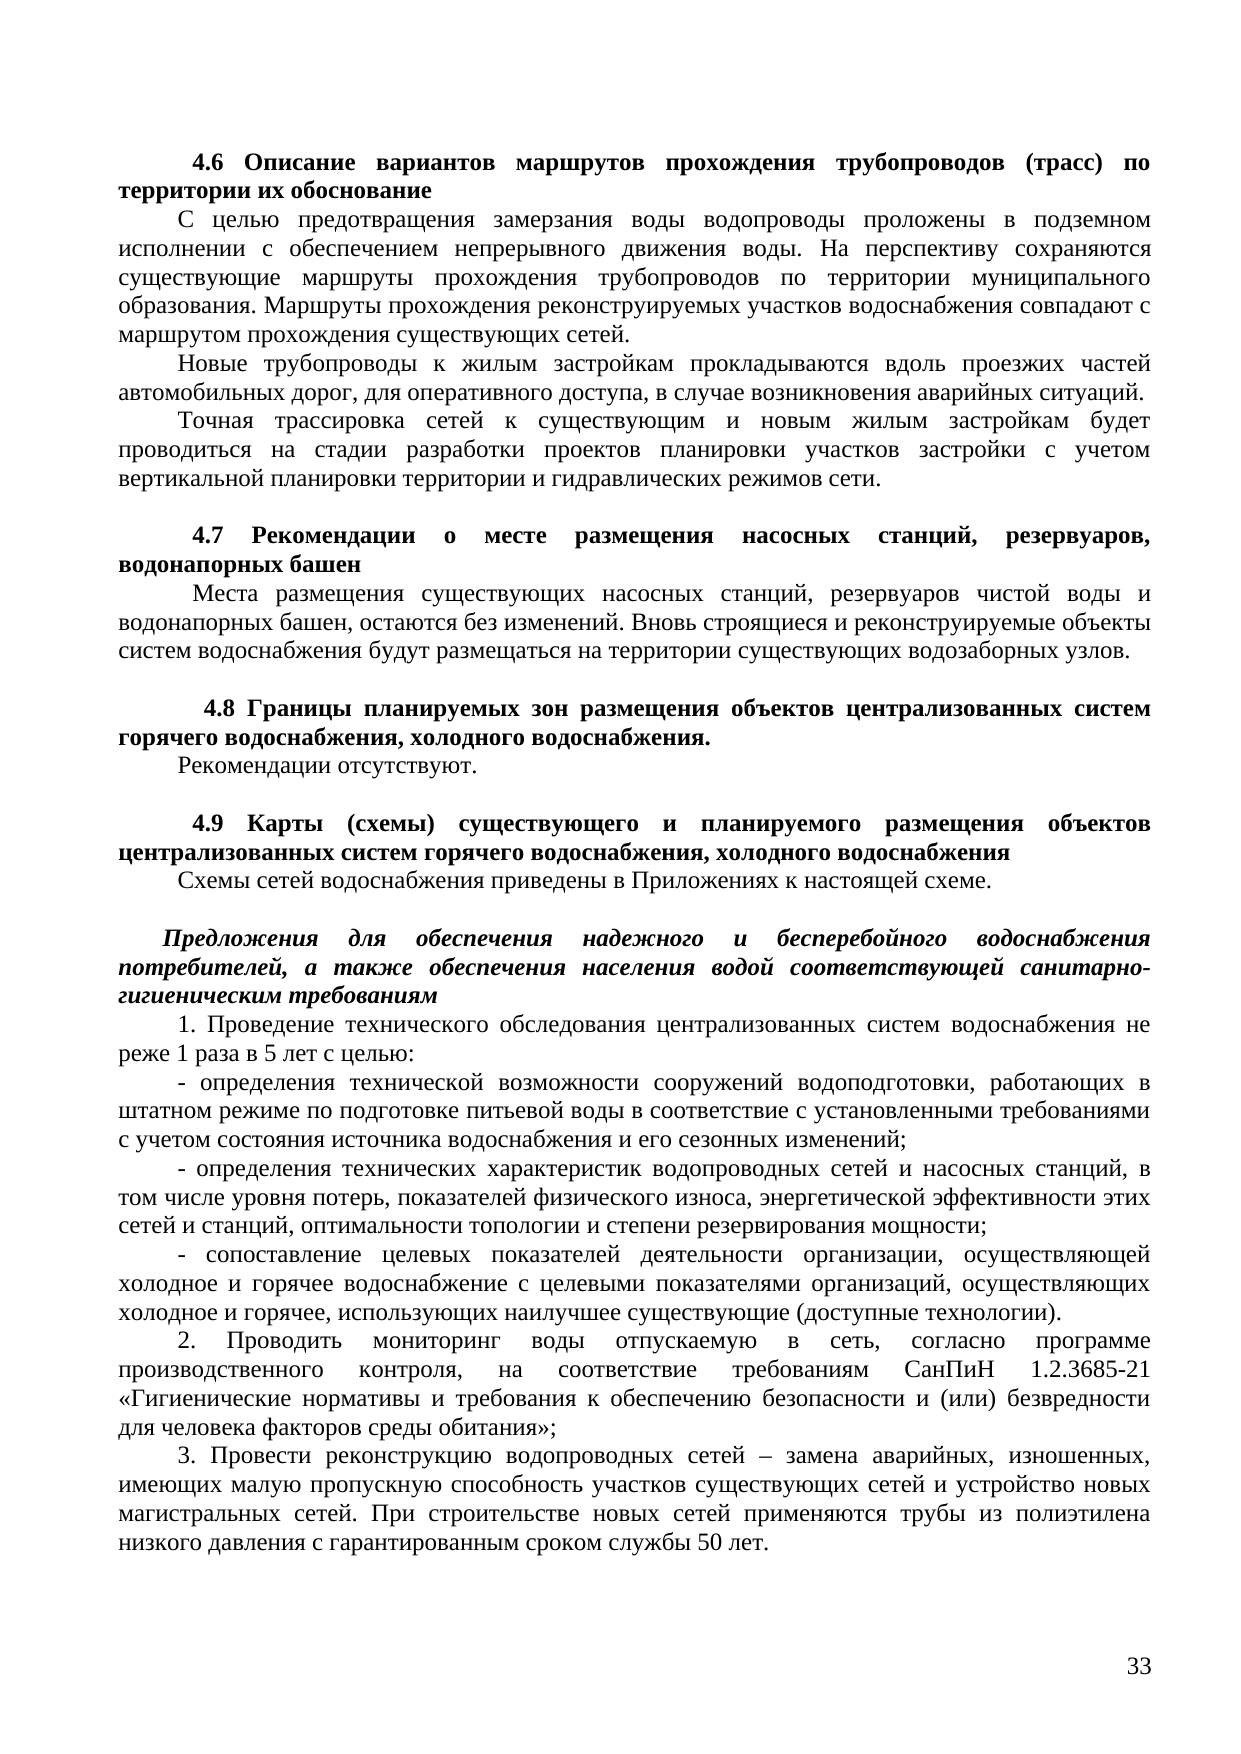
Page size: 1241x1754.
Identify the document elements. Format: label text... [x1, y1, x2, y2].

subtitle 4.6 Описание вариантов маршрутов прохождения трубопроводов (трасс) по территории их обоснование [118, 147, 1152, 204]
subtitle 4.9 Карты (схемы) существующего и планируемого размещения объектов централизованных систем горячего водоснабжения, холодного водоснабжения [118, 808, 1152, 866]
text - определения технических характеристик водопроводных сетей и насосных станций, в том числе уровня потерь, показателей физического износа, энергетической эффективности этих сетей и станций, оптимальности топологии и степени резервирования мощности; [118, 1153, 1152, 1239]
text Точная трассировка сетей к существующим и новым жилым застройкам будет проводиться на стадии разработки проектов планировки участков застройки с учетом вертикальной планировки территории и гидравлических режимов сети. [118, 406, 1152, 492]
text С целью предотвращения замерзания воды водопроводы проложены в подземном исполнении с обеспечением непрерывного движения воды. На перспективу сохраняются существующие маршруты прохождения трубопроводов по территории муниципального образования. Маршруты прохождения реконструируемых участков водоснабжения совпадают с маршрутом прохождения существующих сетей. [118, 204, 1152, 348]
text Рекомендации отсутствуют. [118, 751, 1152, 779]
text Места размещения существующих насосных станций, резервуаров чистой воды и водонапорных башен, остаются без изменений. Вновь строящиеся и реконструируемые объекты систем водоснабжения будут размещаться на территории существующих водозаборных узлов. [118, 578, 1152, 664]
subtitle 4.8 Границы планируемых зон размещения объектов централизованных систем горячего водоснабжения, холодного водоснабжения. [118, 693, 1152, 751]
text - определения технической возможности сооружений водоподготовки, работающих в штатном режиме по подготовке питьевой воды в соответствие с установленными требованиями с учетом состояния источника водоснабжения и его сезонных изменений; [118, 1067, 1152, 1153]
subtitle 4.7 Рекомендации о месте размещения насосных станций, резервуаров, водонапорных башен [118, 521, 1152, 578]
text Новые трубопроводы к жилым застройкам прокладываются вдоль проезжих частей автомобильных дорог, для оперативного доступа, в случае возникновения аварийных ситуаций. [118, 348, 1152, 406]
text Схемы сетей водоснабжения приведены в Приложениях к настоящей схеме. [118, 866, 1152, 894]
text - сопоставление целевых показателей деятельности организации, осуществляющей холодное и горячее водоснабжение с целевыми показателями организаций, осуществляющих холодное и горячее, использующих наилучшее существующие (доступные технологии). [118, 1239, 1152, 1326]
text 3. Провести реконструкцию водопроводных сетей – замена аварийных, изношенных, имеющих малую пропускную способность участков существующих сетей и устройство новых магистральных сетей. При строительстве новых сетей применяются трубы из полиэтилена низкого давления с гарантированным сроком службы 50 лет. [118, 1441, 1152, 1556]
text Предложения для обеспечения надежного и бесперебойного водоснабжения потребителей, а также обеспечения населения водой соответствующей санитарно- гигиеническим требованиям [118, 923, 1152, 1009]
text 1. Проведение технического обследования централизованных систем водоснабжения не реже 1 раза в 5 лет с целью: [118, 1009, 1152, 1067]
text 2. Проводить мониторинг воды отпускаемую в сеть, согласно программе производственного контроля, на соответствие требованиям СанПиН 1.2.3685-21 «Гигиенические нормативы и требования к обеспечению безопасности и (или) безвредности для человека факторов среды обитания»; [118, 1326, 1152, 1441]
